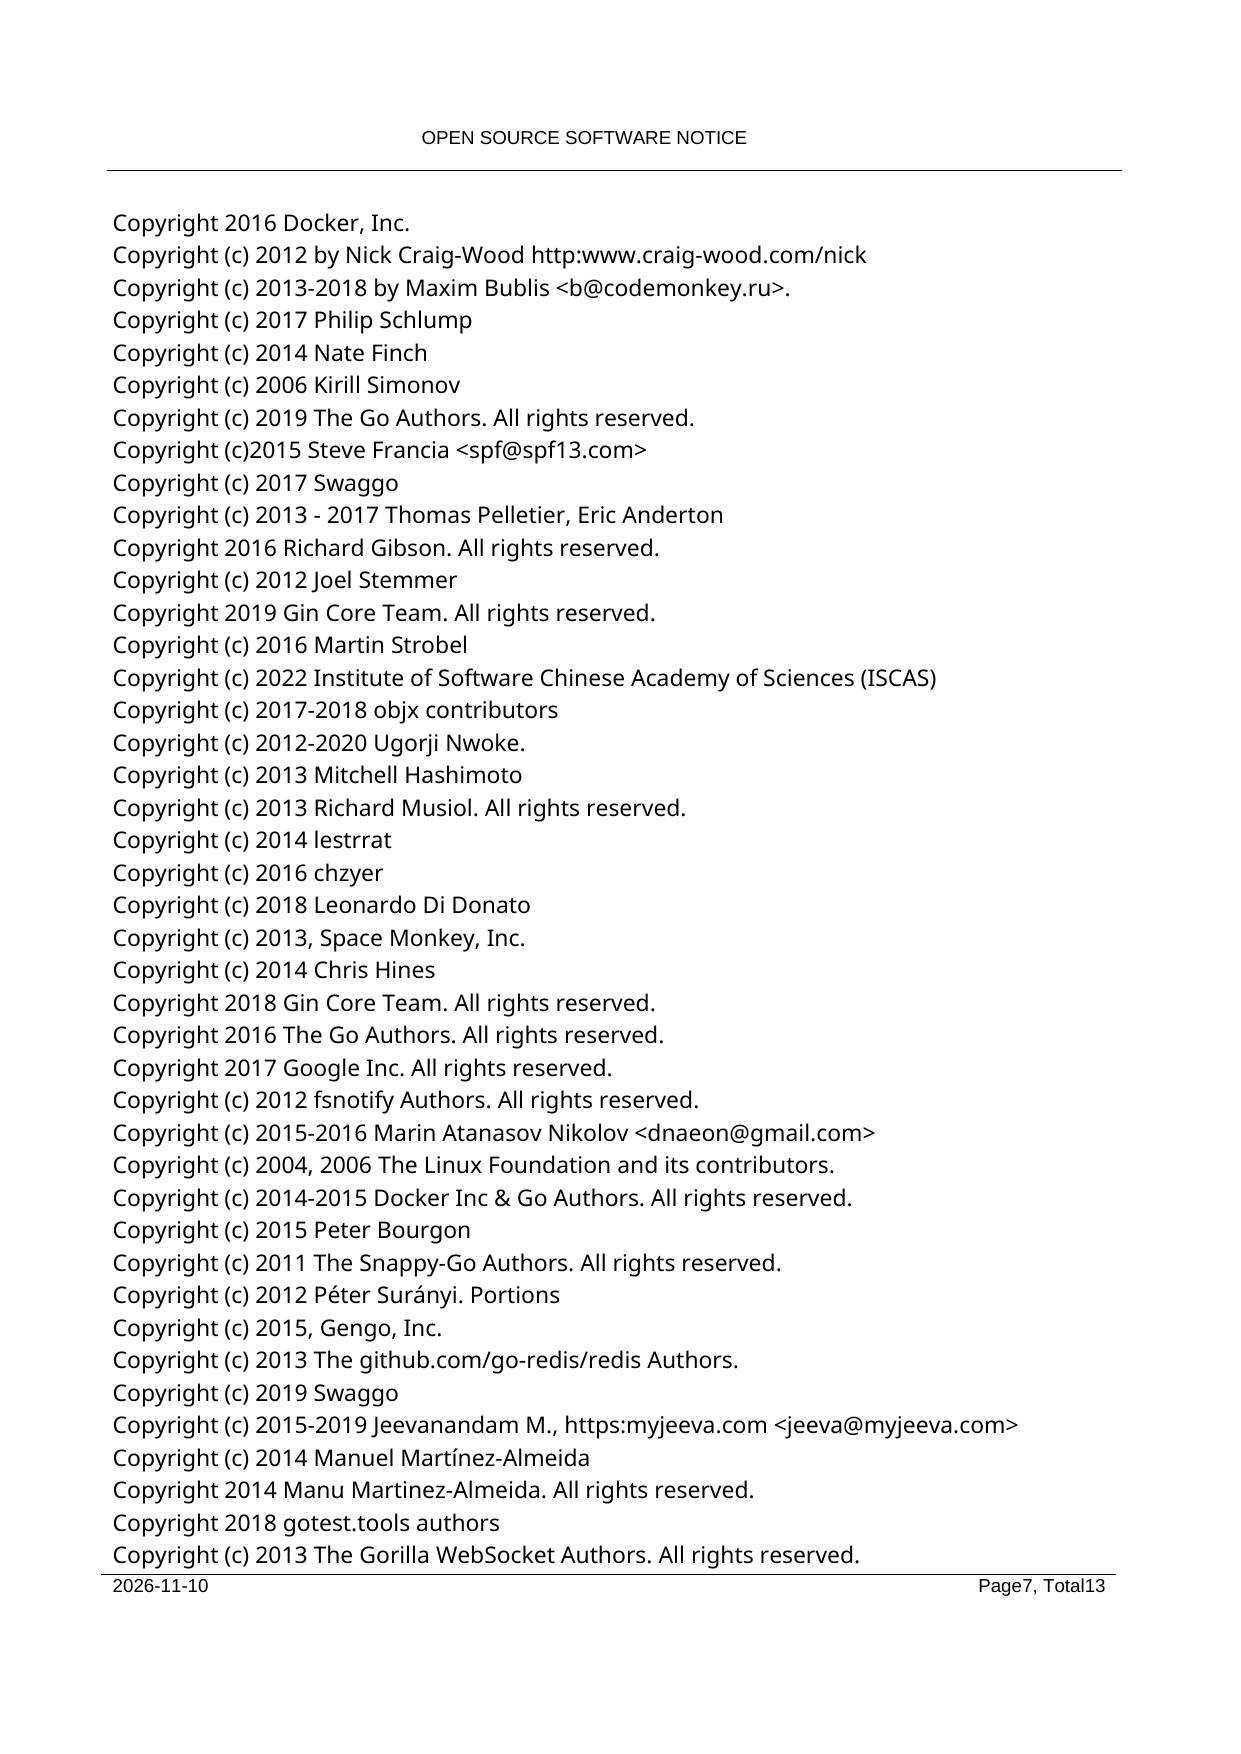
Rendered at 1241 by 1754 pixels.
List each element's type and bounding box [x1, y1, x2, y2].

text [112, 206, 1128, 1571]
